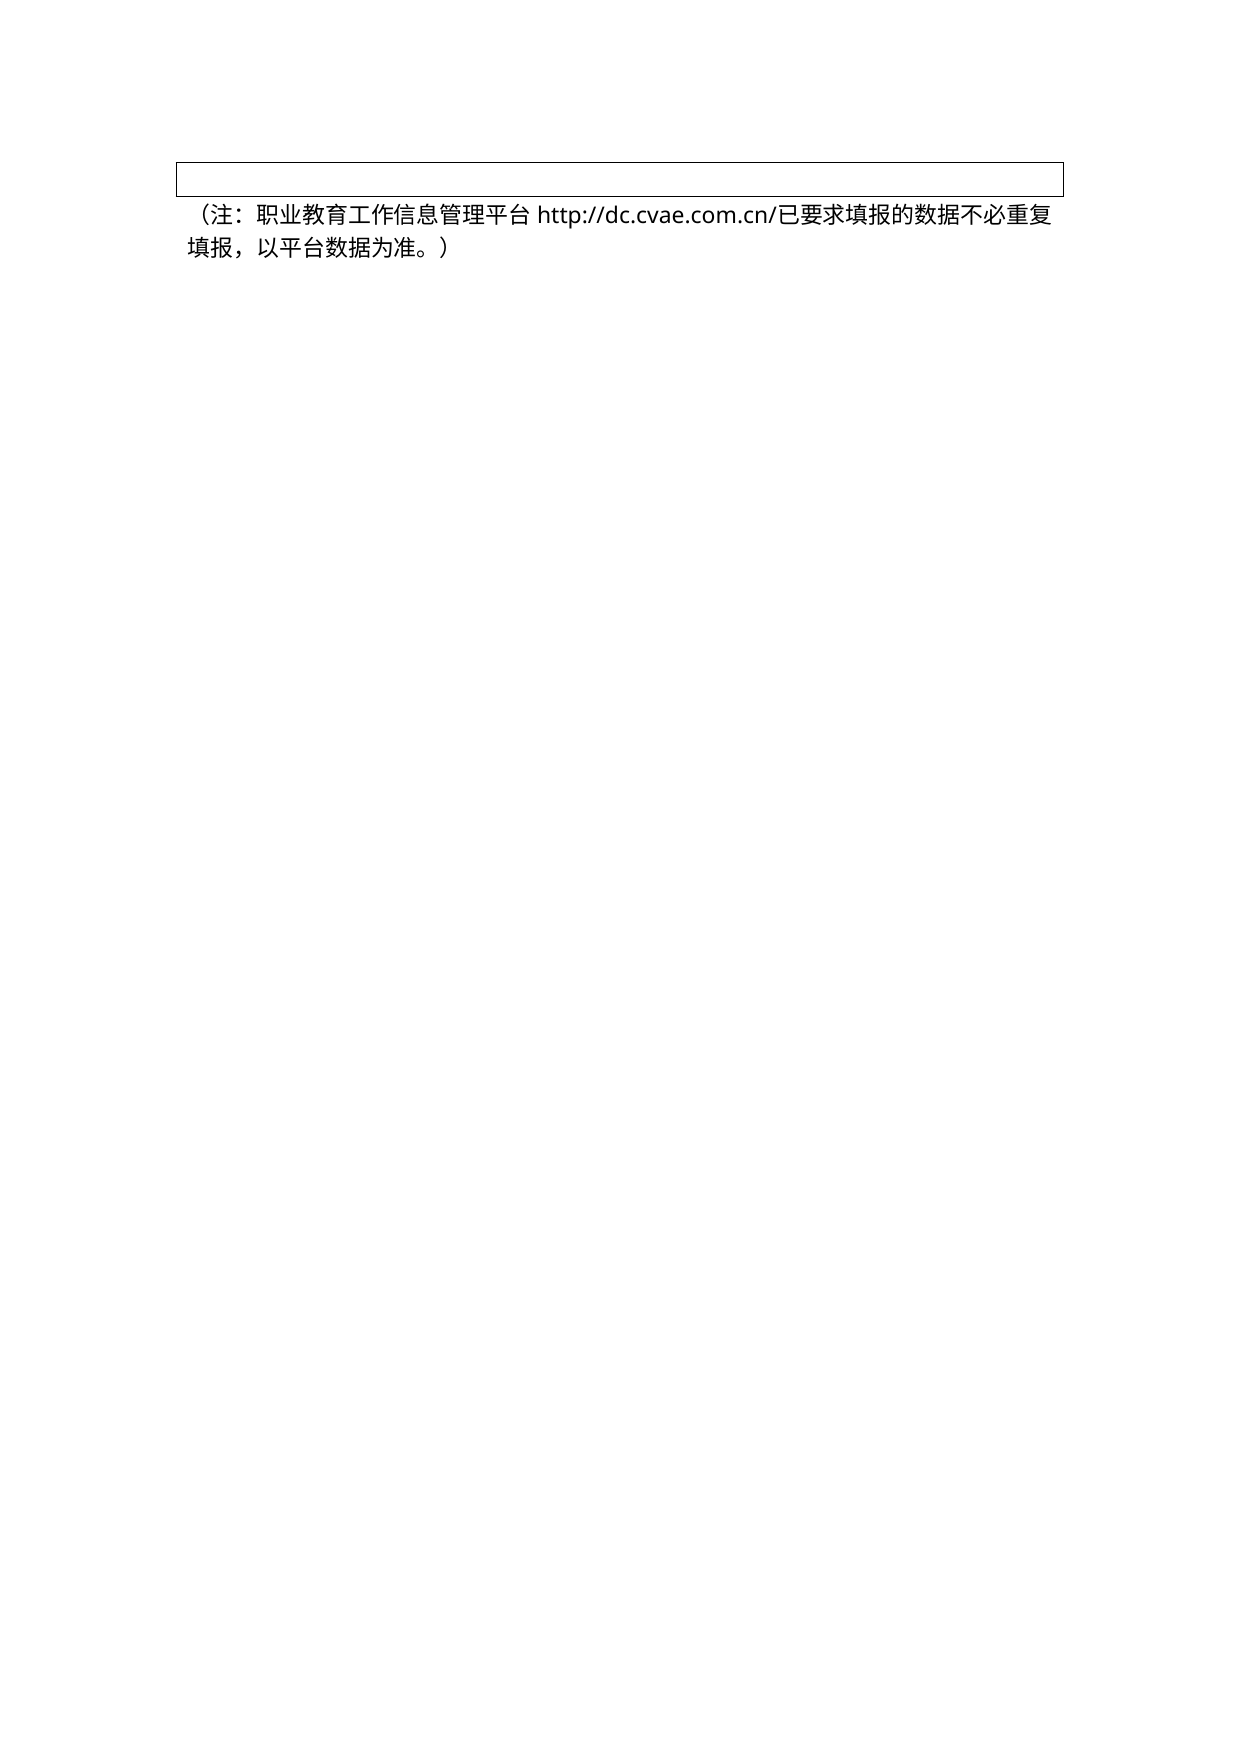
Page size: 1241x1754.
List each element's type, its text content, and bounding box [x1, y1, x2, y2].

text （注：职业教育工作信息管理平台http://dc.cvae.com.cn/已要求填报的数据不必重复填报，以平台数据为准。） [187, 197, 1053, 263]
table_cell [177, 163, 1063, 196]
